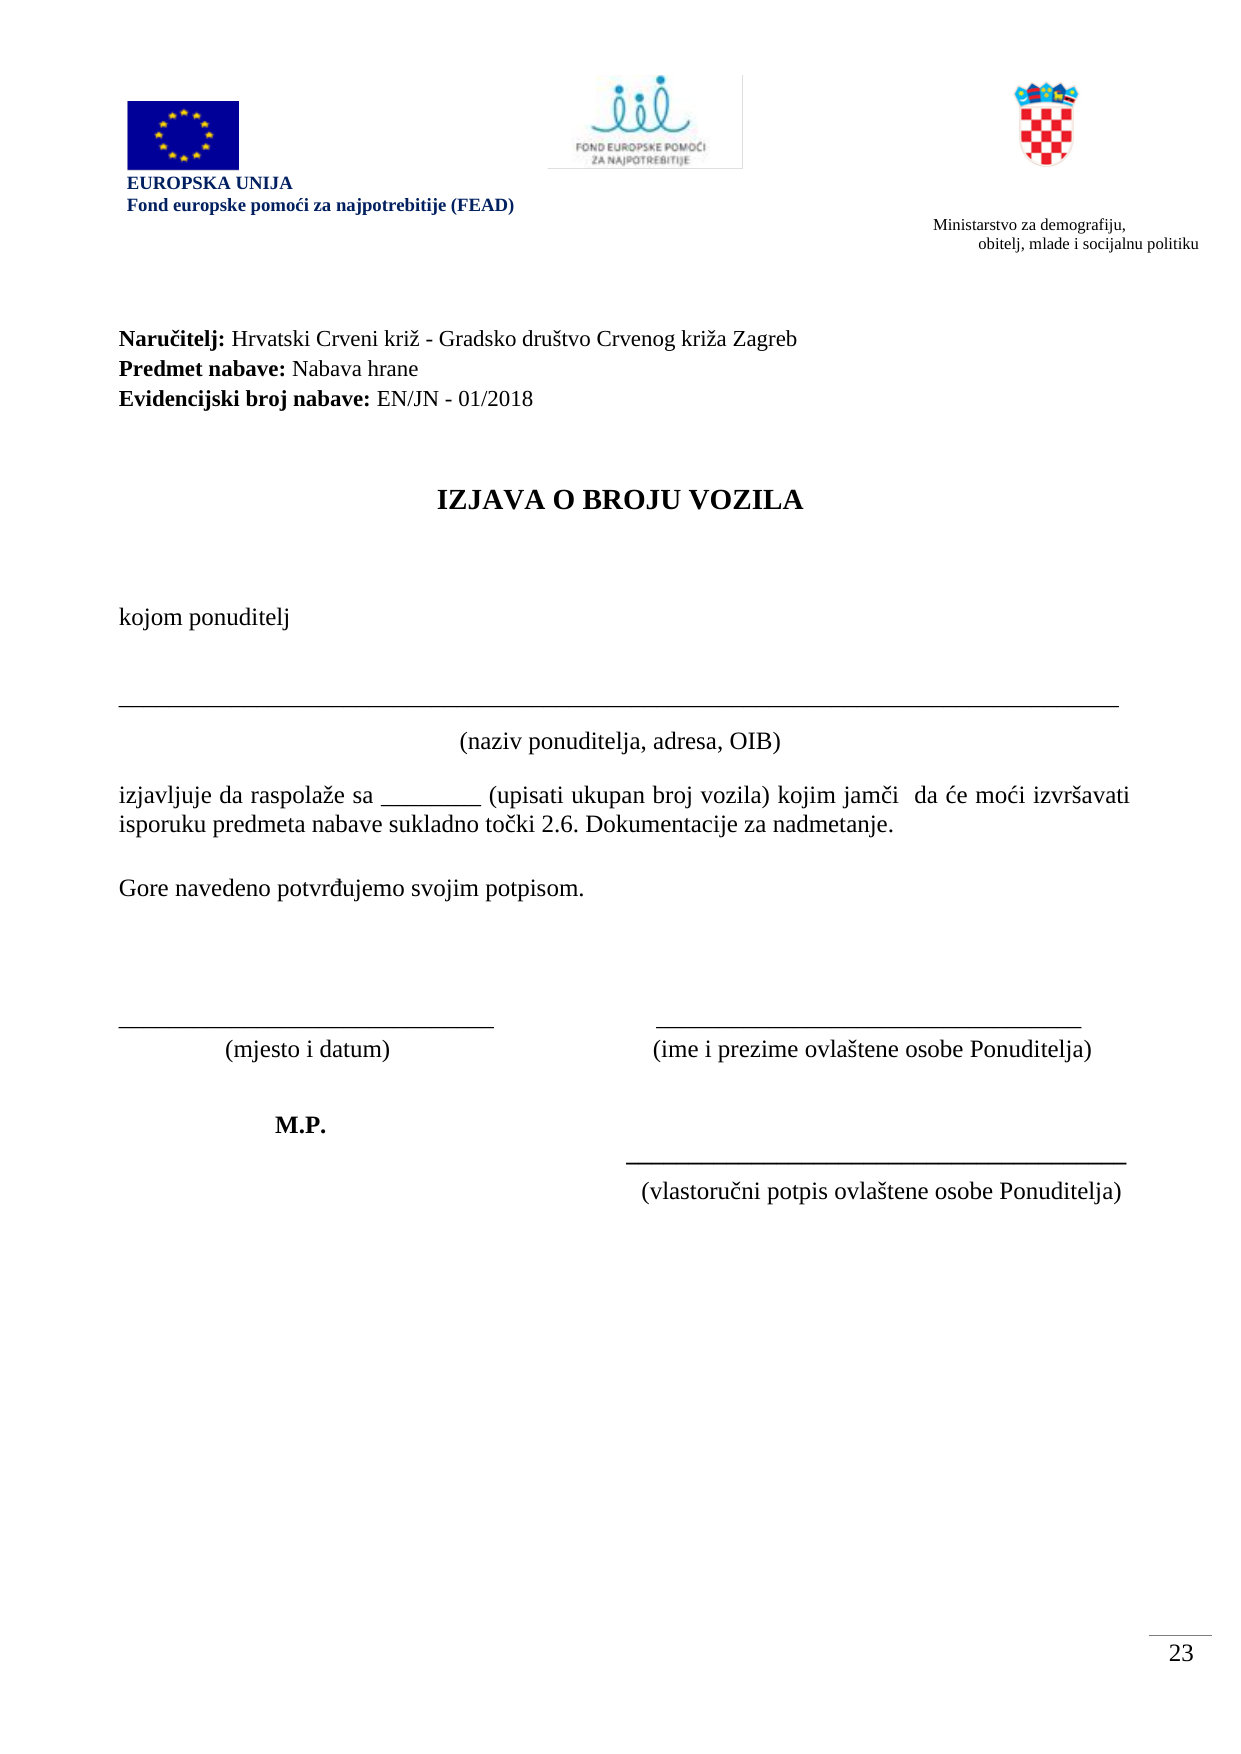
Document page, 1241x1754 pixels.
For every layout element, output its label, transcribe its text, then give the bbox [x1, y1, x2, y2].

text Predmet nabave: Nabava hrane [119, 355, 1121, 381]
text ________________________________________ [340, 1138, 1131, 1167]
text Evidencijski broj nabave: EN/JN - 01/2018 [119, 385, 1121, 412]
text izjavljuje da raspolaže sa ________ (upisati ukupan broj vozila) kojim jamči da će moći izvršavati isporuku predmeta nabave sukladno točki 2.6. Dokumentacije za nadmetanje. [119, 780, 1131, 838]
text Gore navedeno potvrđujemo svojim potpisom. [119, 873, 1121, 902]
text ______________________________ __________________________________ [119, 1002, 1121, 1031]
text ________________________________________________________________________________ [119, 681, 1121, 710]
text IZJAVA O BROJU VOZILA [119, 482, 1121, 516]
text M.P. [119, 1113, 1131, 1138]
text (naziv ponuditelja, adresa, OIB) [119, 726, 1121, 755]
text kojom ponuditelj [119, 602, 1121, 630]
picture [547, 75, 746, 172]
text Naručitelj: Hrvatski Crveni križ - Gradsko društvo Crvenog križa Zagreb [119, 325, 1121, 351]
text (mjesto i datum) (ime i prezime ovlaštene osobe Ponuditelja) [119, 1034, 1121, 1063]
picture [978, 76, 1115, 172]
picture [126, 101, 239, 172]
text (vlastoručni potpis ovlaštene osobe Ponuditelja) [561, 1176, 1123, 1205]
